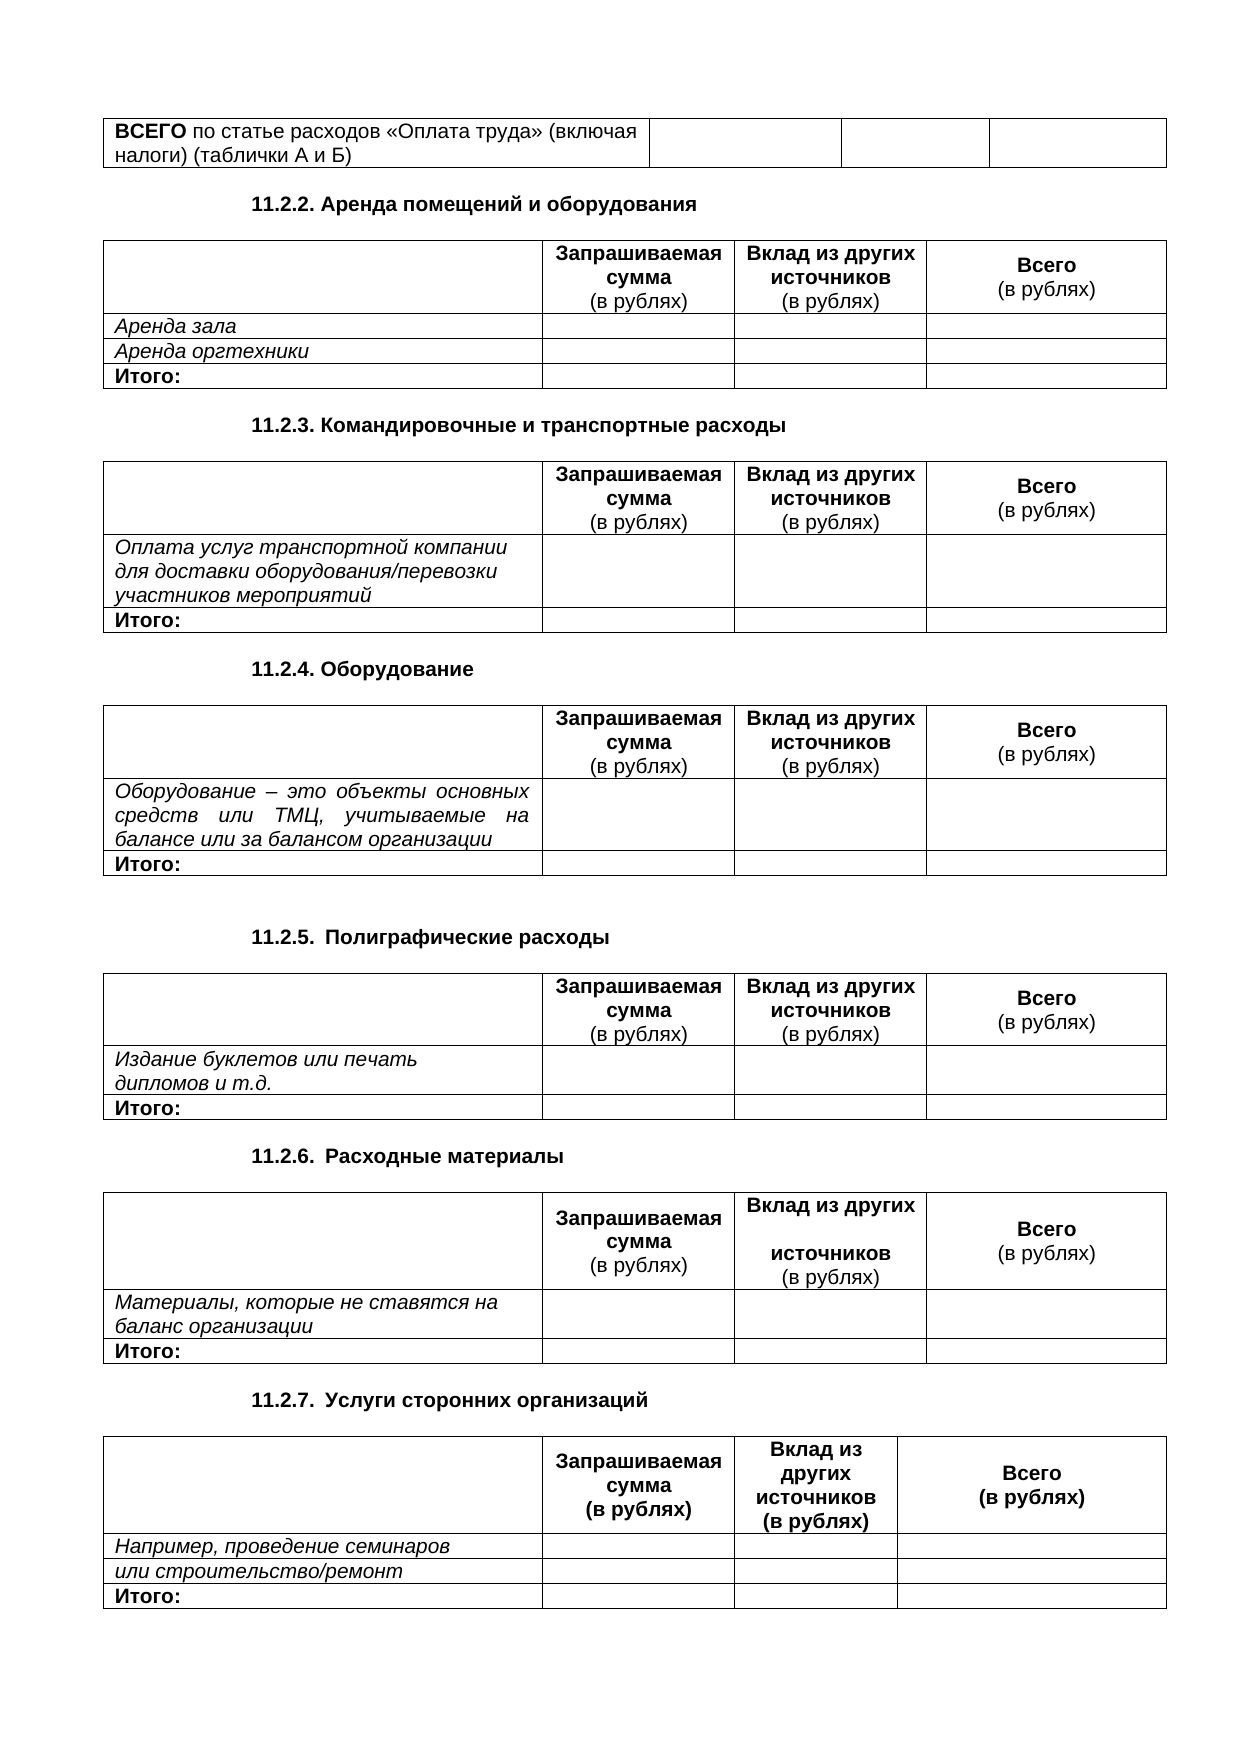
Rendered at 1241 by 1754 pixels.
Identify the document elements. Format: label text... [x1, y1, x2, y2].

list Расходные материалы [251, 1144, 1152, 1168]
table_cell [927, 608, 1166, 632]
table_header Запрашиваемая сумма (в рублях) [543, 706, 734, 777]
table_header Вклад из других источников (в рублях) [735, 241, 926, 313]
table_cell [842, 119, 989, 167]
table_header Запрашиваемая сумма (в рублях) [543, 1193, 734, 1289]
table_cell [543, 851, 734, 875]
table_cell [735, 1046, 926, 1094]
table_header Вклад из других источников (в рублях) [735, 1193, 926, 1289]
table_header Вклад из других источников (в рублях) [735, 462, 926, 534]
table_header Всего (в рублях) [927, 974, 1166, 1045]
table_cell [735, 1339, 926, 1363]
table_cell [927, 535, 1166, 607]
table_cell Итого: [104, 1339, 542, 1363]
table_cell [898, 1559, 1166, 1583]
table_header Всего (в рублях) [927, 241, 1166, 313]
table_cell Итого: [104, 1584, 542, 1608]
table_cell [543, 1046, 734, 1094]
table_cell [543, 779, 734, 850]
table_cell [927, 364, 1166, 388]
table_cell [927, 1095, 1166, 1119]
table_cell [543, 364, 734, 388]
text 11.2.2. Аренда помещений и оборудования [177, 192, 1152, 216]
table_header Запрашиваемая сумма (в рублях) [543, 241, 734, 313]
table_cell Оплата услуг транспортной компании для доставки оборудования/перевозки участников мероприятий [104, 535, 542, 607]
table_cell [735, 364, 926, 388]
table_cell [735, 779, 926, 850]
table_cell [927, 1339, 1166, 1363]
table_cell [927, 851, 1166, 875]
table_cell [543, 1584, 734, 1608]
table_cell Материалы, которые не ставятся на баланс организации [104, 1290, 542, 1338]
table_cell или строительство/ремонт [104, 1559, 542, 1583]
table_cell [543, 1290, 734, 1338]
table_cell [735, 1290, 926, 1338]
text 11.2.4. Оборудование [177, 657, 1152, 681]
table_cell [927, 1046, 1166, 1094]
table_cell [927, 1290, 1166, 1338]
table_cell Оборудование – это объекты основных средств или ТМЦ, учитываемые на балансе или за балансом организации [104, 779, 542, 850]
table_cell [735, 535, 926, 607]
table_cell [543, 535, 734, 607]
table_header Запрашиваемая сумма (в рублях) [543, 1437, 734, 1533]
table_header [104, 462, 542, 534]
table_cell [650, 119, 841, 167]
table_cell [927, 779, 1166, 850]
table_cell [543, 1095, 734, 1119]
list Полиграфические расходы [251, 924, 1152, 948]
table_cell [543, 339, 734, 363]
table_cell Итого: [104, 1095, 542, 1119]
table_header Вклад из других источников (в рублях) [735, 974, 926, 1045]
table_cell [735, 1584, 897, 1608]
table_cell [927, 339, 1166, 363]
table_cell [543, 1559, 734, 1583]
table_cell [735, 1559, 897, 1583]
table_header Вклад из других источников (в рублях) [735, 1437, 897, 1533]
table_cell [735, 608, 926, 632]
table_header Всего (в рублях) [927, 706, 1166, 777]
table_cell [898, 1584, 1166, 1608]
table_cell [735, 851, 926, 875]
table_header Запрашиваемая сумма (в рублях) [543, 974, 734, 1045]
table_header Вклад из других источников (в рублях) [735, 706, 926, 777]
table_cell Например, проведение семинаров [104, 1534, 542, 1558]
table_header Всего (в рублях) [927, 462, 1166, 534]
table_header [104, 1437, 542, 1533]
table_cell [927, 314, 1166, 338]
table_cell [543, 1339, 734, 1363]
table_cell [735, 1095, 926, 1119]
table_cell Итого: [104, 851, 542, 875]
table_cell [735, 314, 926, 338]
table_cell [543, 608, 734, 632]
list Услуги сторонних организаций [251, 1388, 1152, 1412]
table_cell [735, 339, 926, 363]
table_header [104, 1193, 542, 1289]
table_cell [990, 119, 1166, 167]
text 11.2.3. Командировочные и транспортные расходы [177, 413, 1152, 437]
table_cell Аренда зала [104, 314, 542, 338]
table_cell [735, 1534, 897, 1558]
table_cell [543, 1534, 734, 1558]
table_cell Итого: [104, 608, 542, 632]
table_cell [543, 314, 734, 338]
table_header [104, 241, 542, 313]
table_header Запрашиваемая сумма (в рублях) [543, 462, 734, 534]
table_cell ВСЕГО по статье расходов «Оплата труда» (включая налоги) (таблички А и Б) [104, 119, 649, 167]
table_cell Аренда оргтехники [104, 339, 542, 363]
table_header Всего (в рублях) [898, 1437, 1166, 1533]
table_header Всего (в рублях) [927, 1193, 1166, 1289]
table_header [104, 974, 542, 1045]
table_cell [898, 1534, 1166, 1558]
table_header [104, 706, 542, 777]
table_cell Итого: [104, 364, 542, 388]
table_cell Издание буклетов или печать дипломов и т.д. [104, 1046, 542, 1094]
